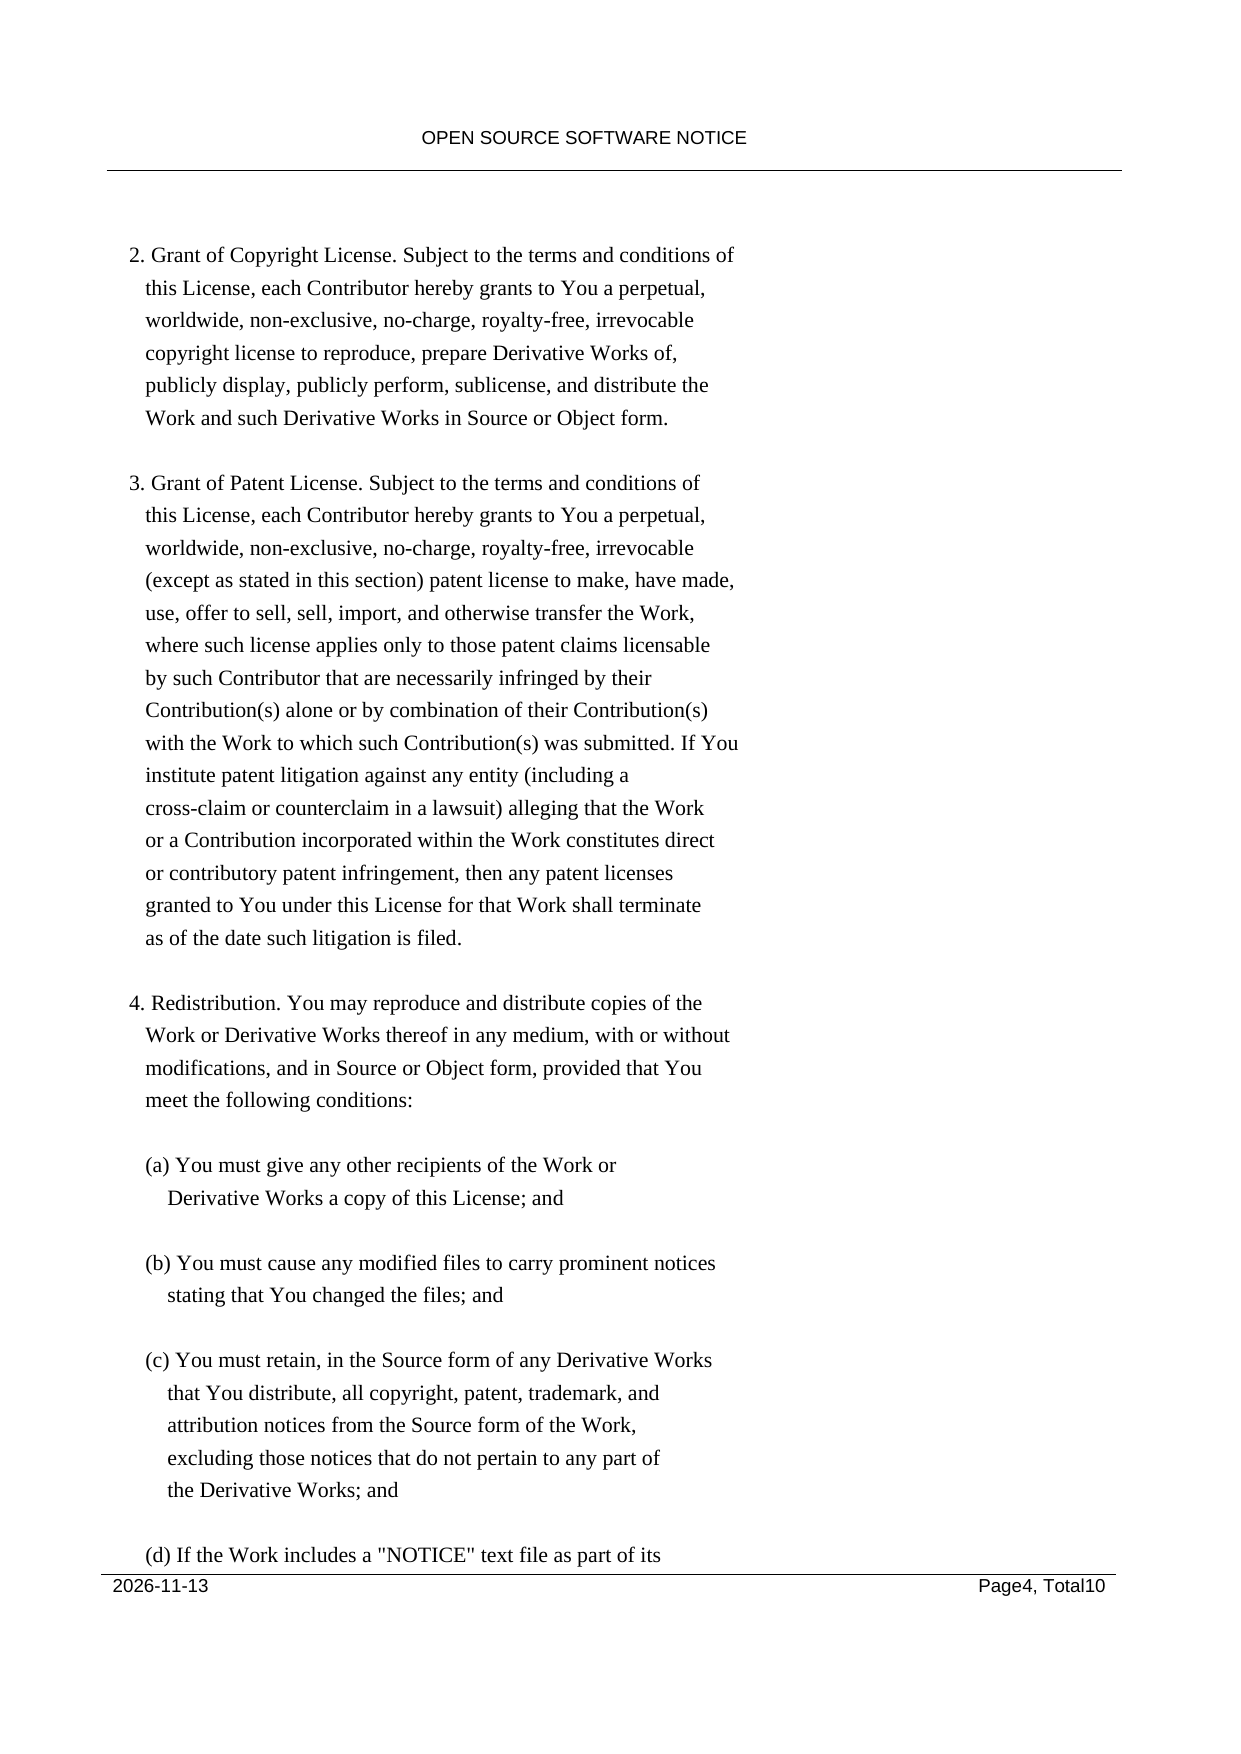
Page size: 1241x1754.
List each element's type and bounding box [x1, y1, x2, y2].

text [112, 206, 1128, 1571]
